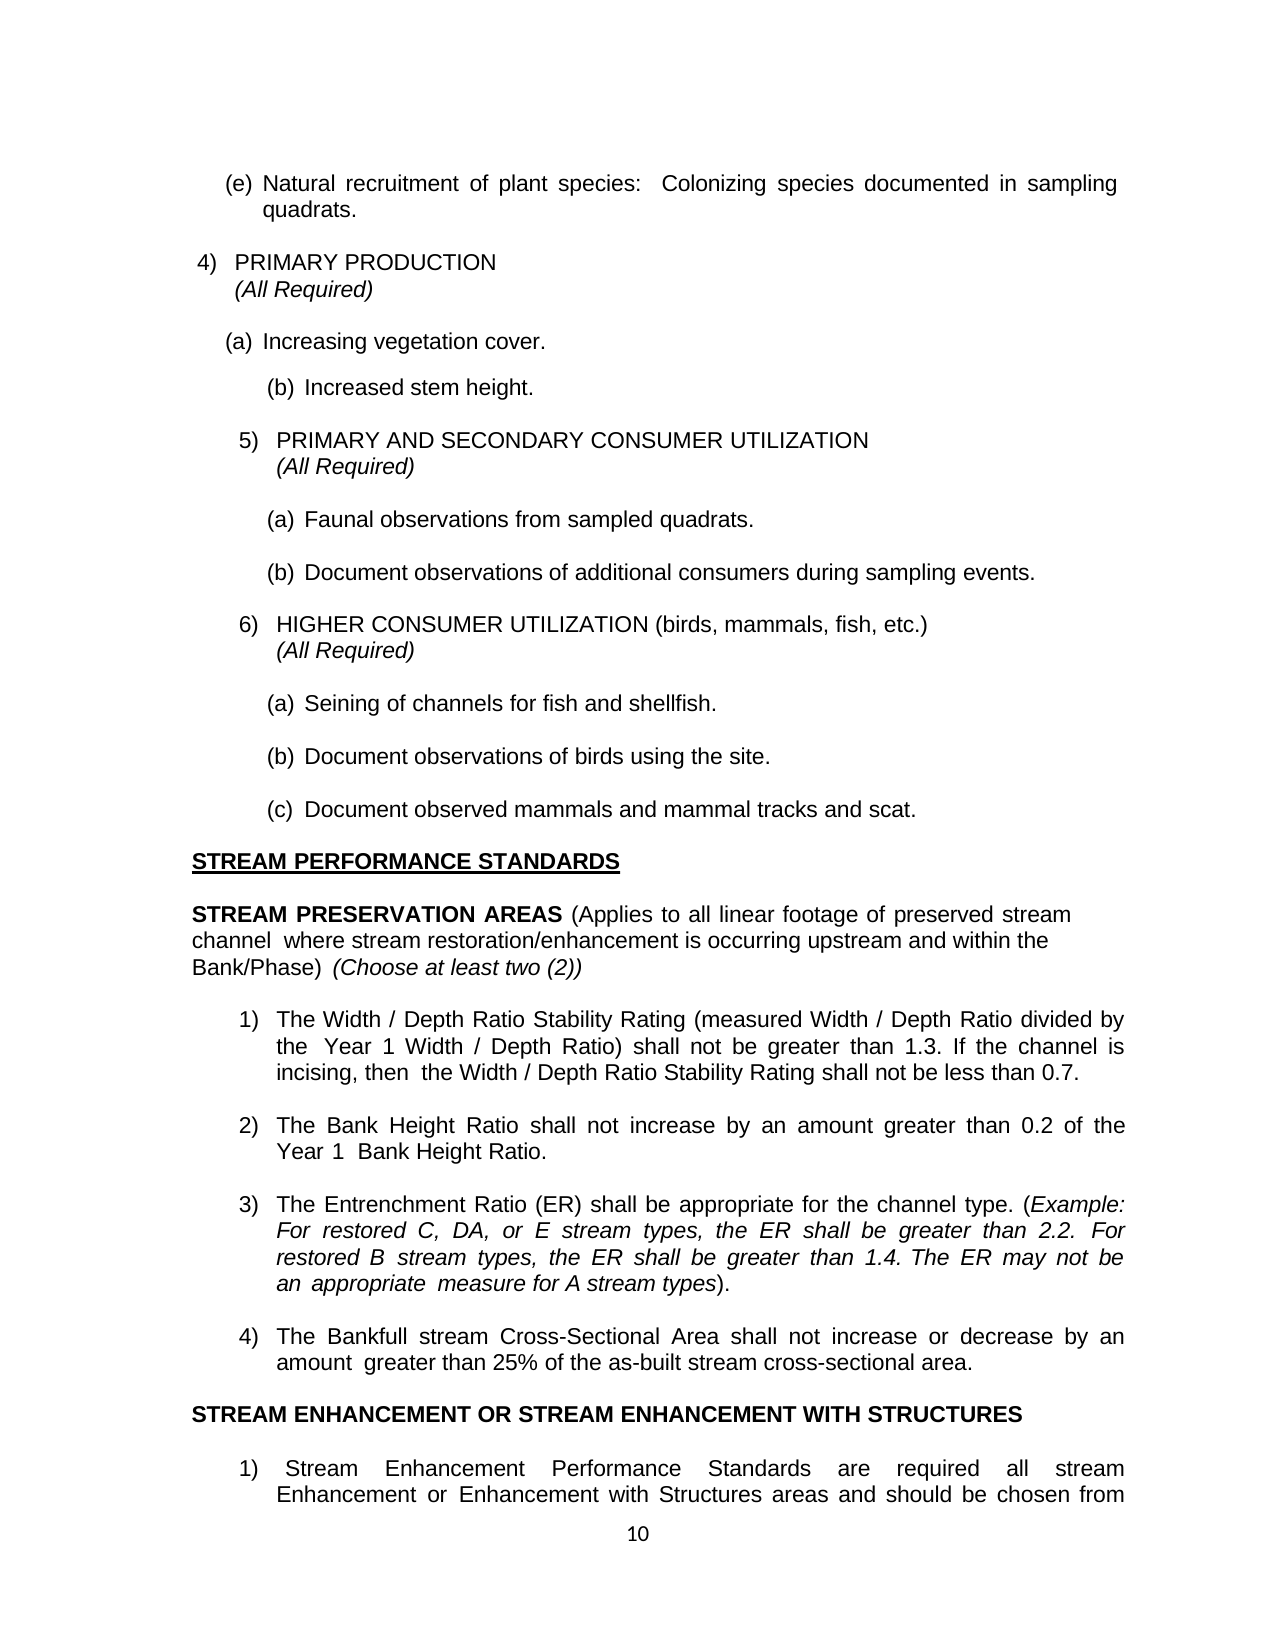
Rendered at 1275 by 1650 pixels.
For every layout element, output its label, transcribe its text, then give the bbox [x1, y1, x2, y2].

list PRIMARY AND SECONDARY CONSUMER UTILIZATION [239, 427, 1137, 453]
list Document observations of birds using the site. [267, 743, 1137, 769]
list Increased stem height. [267, 374, 1137, 401]
subtitle STREAM ENHANCEMENT OR STREAM ENHANCEMENT WITH STRUCTURES [191, 1401, 1137, 1428]
list Faunal observations from sampled quadrats. [267, 506, 1137, 532]
list HIGHER CONSUMER UTILIZATION (birds, mammals, fish, etc.) [238, 611, 1137, 637]
text STREAM PRESERVATION AREAS (Applies to all linear footage of preserved stream channel where stream restoration/enhancement is occurring upstream and within the Bank/Phase) (Choose at least two (2)) [192, 901, 1124, 980]
subtitle STREAM PERFORMANCE STANDARDS [192, 848, 1137, 874]
list Increasing vegetation cover. [225, 328, 1137, 354]
text (All Required) [234, 276, 1137, 302]
list The Bank Height Ratio shall not increase by an amount greater than 0.2 of the Year 1 Bank Height Ratio. [238, 1112, 1125, 1164]
list Natural recruitment of plant species: Colonizing species documented in sampling quadrats. [225, 170, 1122, 223]
text (All Required) [276, 637, 1137, 664]
list Document observations of additional consumers during sampling events. [267, 558, 1137, 585]
list Document observed mammals and mammal tracks and scat. [267, 796, 1137, 822]
text (All Required) [276, 453, 1137, 480]
list The Entrenchment Ratio (ER) shall be appropriate for the channel type. (Example: For restored C, DA, or E stream types, the ER shall be greater than 2.2. For restored B stream types, the ER shall be greater than 1.4. The ER may not be an appropriate measure for A stream types). [238, 1191, 1125, 1296]
list PRIMARY PRODUCTION [197, 249, 1137, 276]
list The Bankfull stream Cross-Sectional Area shall not increase or decrease by an amount greater than 25% of the as-built stream cross-sectional area. [238, 1323, 1125, 1375]
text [238, 1454, 1125, 1507]
list Seining of channels for fish and shellfish. [267, 690, 1137, 716]
list The Width / Depth Ratio Stability Rating (measured Width / Depth Ratio divided by the Year 1 Width / Depth Ratio) shall not be greater than 1.3. If the channel is incising, then the Width / Depth Ratio Stability Rating shall not be less than 0.7. [239, 1006, 1125, 1085]
